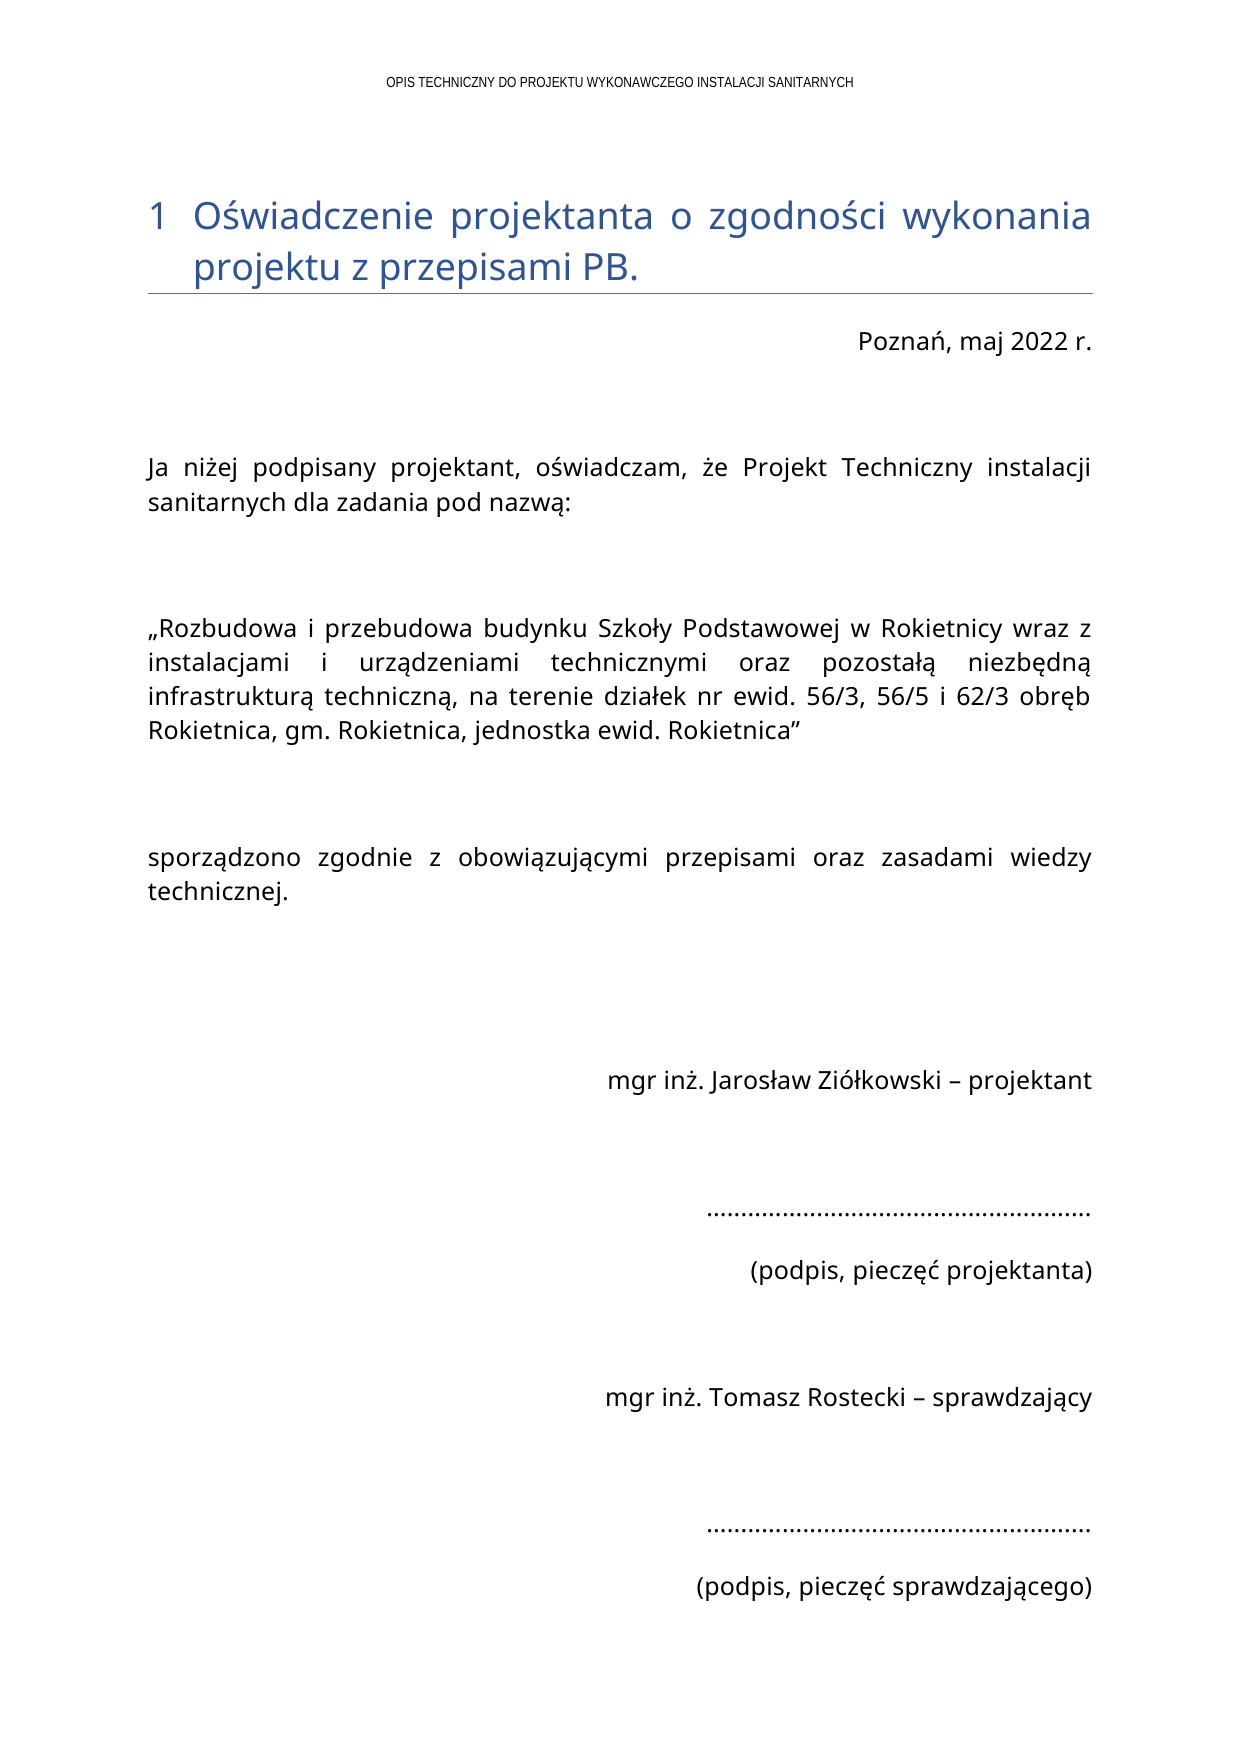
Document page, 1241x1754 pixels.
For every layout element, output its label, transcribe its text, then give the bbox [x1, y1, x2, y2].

text Poznań, maj 2022 r. [148, 324, 1093, 358]
text sporządzono zgodnie z obowiązującymi przepisami oraz zasadami wiedzy technicznej. [148, 839, 1093, 907]
text ........................................................ [148, 1506, 1093, 1540]
text ........................................................ [148, 1189, 1093, 1223]
text (podpis, pieczęć sprawdzającego) [148, 1569, 1093, 1603]
text mgr inż. Jarosław Ziółkowski – projektant [148, 1063, 1093, 1097]
subtitle Oświadczenie projektanta o zgodności wykonania projektu z przepisami PB. [148, 189, 1093, 293]
text „Rozbudowa i przebudowa budynku Szkoły Podstawowej w Rokietnicy wraz z instalacjami i urządzeniami technicznymi oraz pozostałą niezbędną infrastrukturą techniczną, na terenie działek nr ewid. 56/3, 56/5 i 62/3 obręb Rokietnica, gm. Rokietnica, jednostka ewid. Rokietnica” [148, 611, 1093, 747]
text mgr inż. Tomasz Rostecki – sprawdzający [148, 1379, 1093, 1413]
text (podpis, pieczęć projektanta) [148, 1253, 1093, 1287]
text Ja niżej podpisany projektant, oświadczam, że Projekt Techniczny instalacji sanitarnych dla zadania pod nazwą: [148, 450, 1093, 518]
